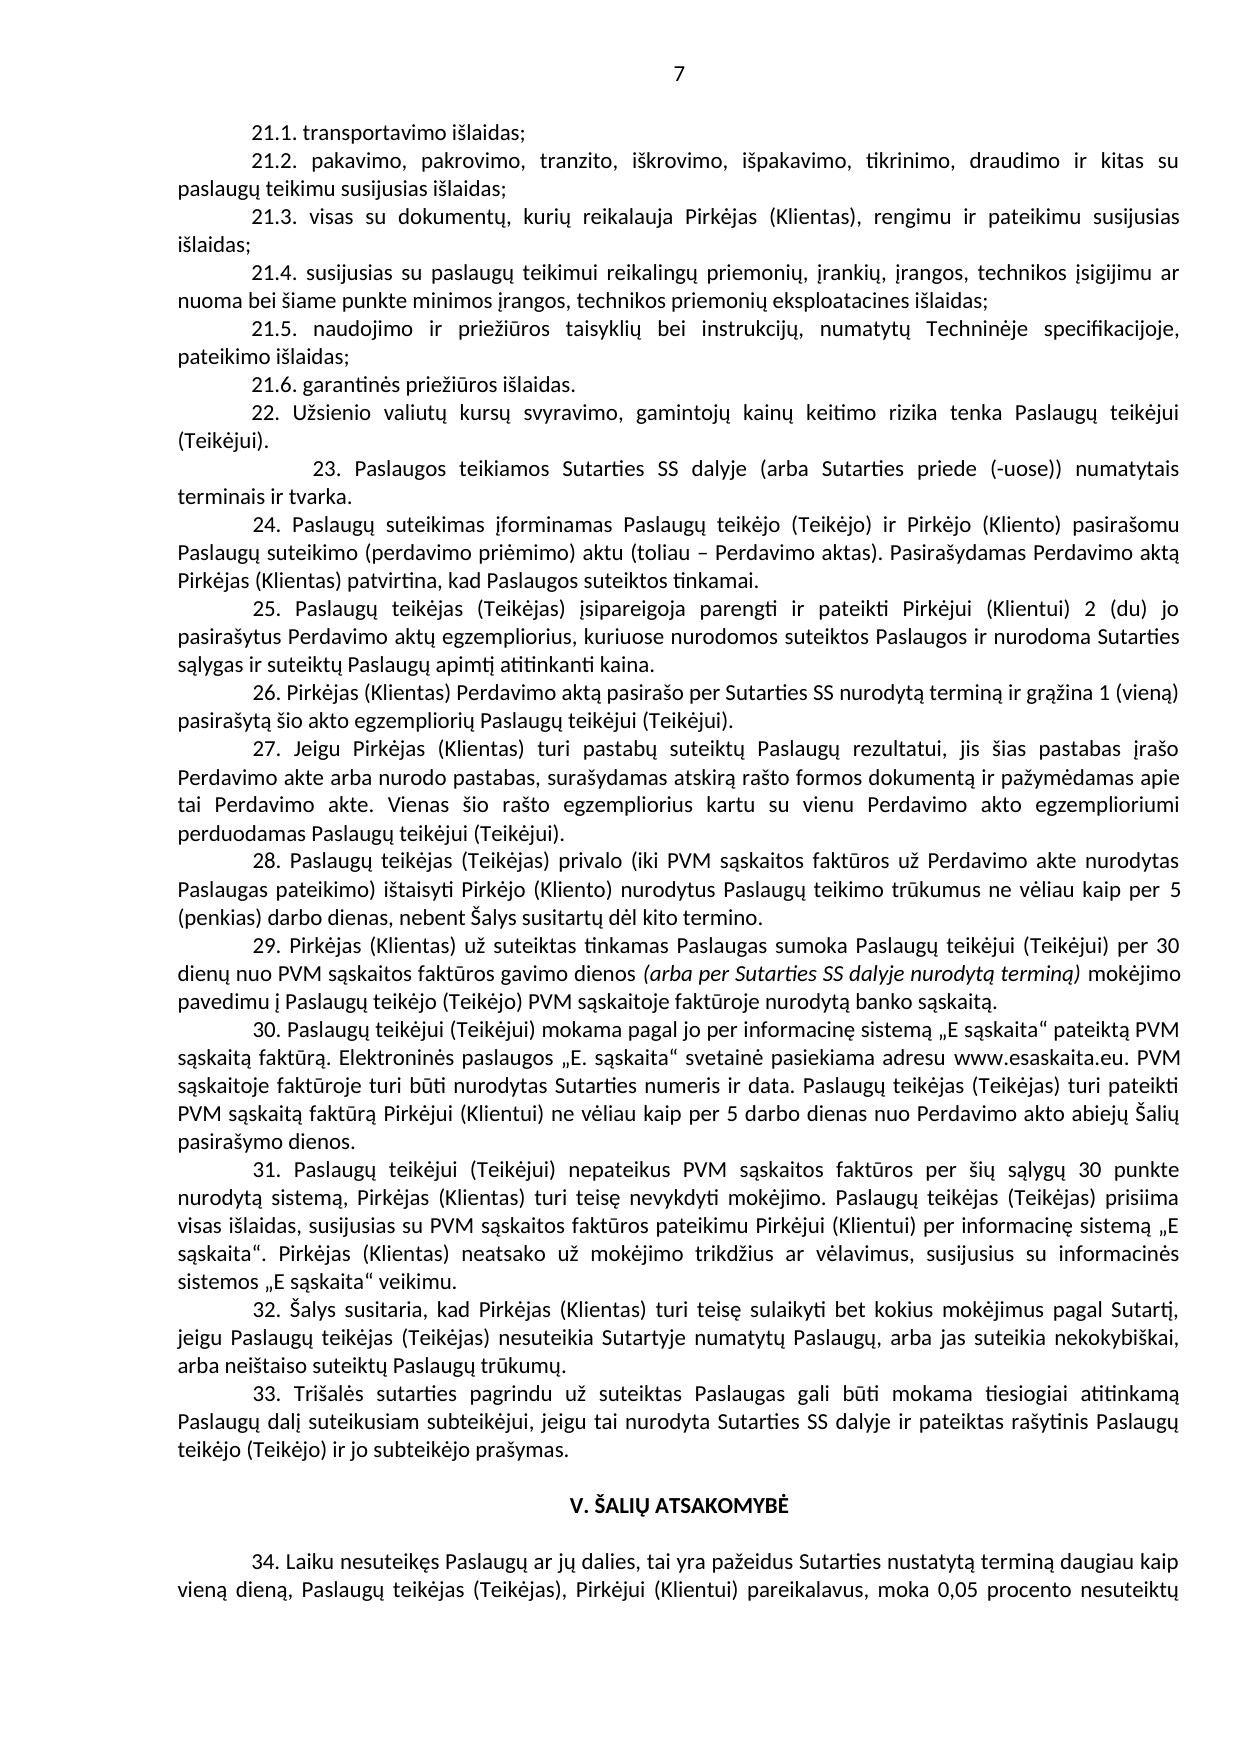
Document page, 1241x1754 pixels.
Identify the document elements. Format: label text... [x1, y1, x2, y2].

text 21.4. susijusias su paslaugų teikimui reikalingų priemonių, įrankių, įrangos, technikos įsigijimu ar nuoma bei šiame punkte minimos įrangos, technikos priemonių eksploatacines išlaidas; [177, 258, 1181, 314]
text 22. Užsienio valiutų kursų svyravimo, gamintojų kainų keitimo rizika tenka Paslaugų teikėjui (Teikėjui). [177, 398, 1181, 454]
text 28. Paslaugų teikėjas (Teikėjas) privalo (iki PVM sąskaitos faktūros už Perdavimo akte nurodytas Paslaugas pateikimo) ištaisyti Pirkėjo (Kliento) nurodytus Paslaugų teikimo trūkumus ne vėliau kaip per 5 (penkias) darbo dienas, nebent Šalys susitartų dėl kito termino. [177, 847, 1181, 931]
text 21.3. visas su dokumentų, kurių reikalauja Pirkėjas (Klientas), rengimu ir pateikimu susijusias išlaidas; [177, 202, 1181, 258]
text 21.1. transportavimo išlaidas; [177, 118, 1181, 146]
text 31. Paslaugų teikėjui (Teikėjui) nepateikus PVM sąskaitos faktūros per šių sąlygų 30 punkte nurodytą sistemą, Pirkėjas (Klientas) turi teisę nevykdyti mokėjimo. Paslaugų teikėjas (Teikėjas) prisiima visas išlaidas, susijusias su PVM sąskaitos faktūros pateikimu Pirkėjui (Klientui) per informacinę sistemą „E sąskaita“. Pirkėjas (Klientas) neatsako už mokėjimo trikdžius ar vėlavimus, susijusius su informacinės sistemos „E sąskaita“ veikimu. [177, 1155, 1181, 1295]
text 25. Paslaugų teikėjas (Teikėjas) įsipareigoja parengti ir pateikti Pirkėjui (Klientui) 2 (du) jo pasirašytus Perdavimo aktų egzempliorius, kuriuose nurodomos suteiktos Paslaugos ir nurodoma Sutarties sąlygas ir suteiktų Paslaugų apimtį atitinkanti kaina. [177, 594, 1181, 678]
text 23. Paslaugos teikiamos Sutarties SS dalyje (arba Sutarties priede (-uose)) numatytais terminais ir tvarka. [177, 454, 1181, 510]
text V. ŠALIŲ ATSAKOMYBĖ [177, 1491, 1181, 1519]
text 32. Šalys susitaria, kad Pirkėjas (Klientas) turi teisę sulaikyti bet kokius mokėjimus pagal Sutartį, jeigu Paslaugų teikėjas (Teikėjas) nesuteikia Sutartyje numatytų Paslaugų, arba jas suteikia nekokybiškai, arba neištaiso suteiktų Paslaugų trūkumų. [177, 1295, 1181, 1379]
text 21.5. naudojimo ir priežiūros taisyklių bei instrukcijų, numatytų Techninėje specifikacijoje, pateikimo išlaidas; [177, 314, 1181, 370]
text 33. Trišalės sutarties pagrindu už suteiktas Paslaugas gali būti mokama tiesiogiai atitinkamą Paslaugų dalį suteikusiam subteikėjui, jeigu tai nurodyta Sutarties SS dalyje ir pateiktas rašytinis Paslaugų teikėjo (Teikėjo) ir jo subteikėjo prašymas. [177, 1379, 1181, 1463]
text 27. Jeigu Pirkėjas (Klientas) turi pastabų suteiktų Paslaugų rezultatui, jis šias pastabas įrašo Perdavimo akte arba nurodo pastabas, surašydamas atskirą rašto formos dokumentą ir pažymėdamas apie tai Perdavimo akte. Vienas šio rašto egzempliorius kartu su vienu Perdavimo akto egzemplioriumi perduodamas Paslaugų teikėjui (Teikėjui). [177, 734, 1181, 847]
text 26. Pirkėjas (Klientas) Perdavimo aktą pasirašo per Sutarties SS nurodytą terminą ir grąžina 1 (vieną) pasirašytą šio akto egzempliorių Paslaugų teikėjui (Teikėjui). [177, 678, 1181, 734]
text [177, 1547, 1181, 1603]
text 30. Paslaugų teikėjui (Teikėjui) mokama pagal jo per informacinę sistemą „E sąskaita“ pateiktą PVM sąskaitą faktūrą. Elektroninės paslaugos „E. sąskaita“ svetainė pasiekiama adresu www.esaskaita.eu. PVM sąskaitoje faktūroje turi būti nurodytas Sutarties numeris ir data. Paslaugų teikėjas (Teikėjas) turi pateikti PVM sąskaitą faktūrą Pirkėjui (Klientui) ne vėliau kaip per 5 darbo dienas nuo Perdavimo akto abiejų Šalių pasirašymo dienos. [177, 1015, 1181, 1155]
text 29. Pirkėjas (Klientas) už suteiktas tinkamas Paslaugas sumoka Paslaugų teikėjui (Teikėjui) per 30 dienų nuo PVM sąskaitos faktūros gavimo dienos (arba per Sutarties SS dalyje nurodytą terminą) mokėjimo pavedimu į Paslaugų teikėjo (Teikėjo) PVM sąskaitoje faktūroje nurodytą banko sąskaitą. [177, 931, 1181, 1015]
text 21.6. garantinės priežiūros išlaidas. [177, 370, 1181, 398]
text 21.2. pakavimo, pakrovimo, tranzito, iškrovimo, išpakavimo, tikrinimo, draudimo ir kitas su paslaugų teikimu susijusias išlaidas; [177, 146, 1181, 202]
text 24. Paslaugų suteikimas įforminamas Paslaugų teikėjo (Teikėjo) ir Pirkėjo (Kliento) pasirašomu Paslaugų suteikimo (perdavimo priėmimo) aktu (toliau – Perdavimo aktas). Pasirašydamas Perdavimo aktą Pirkėjas (Klientas) patvirtina, kad Paslaugos suteiktos tinkamai. [177, 510, 1181, 594]
